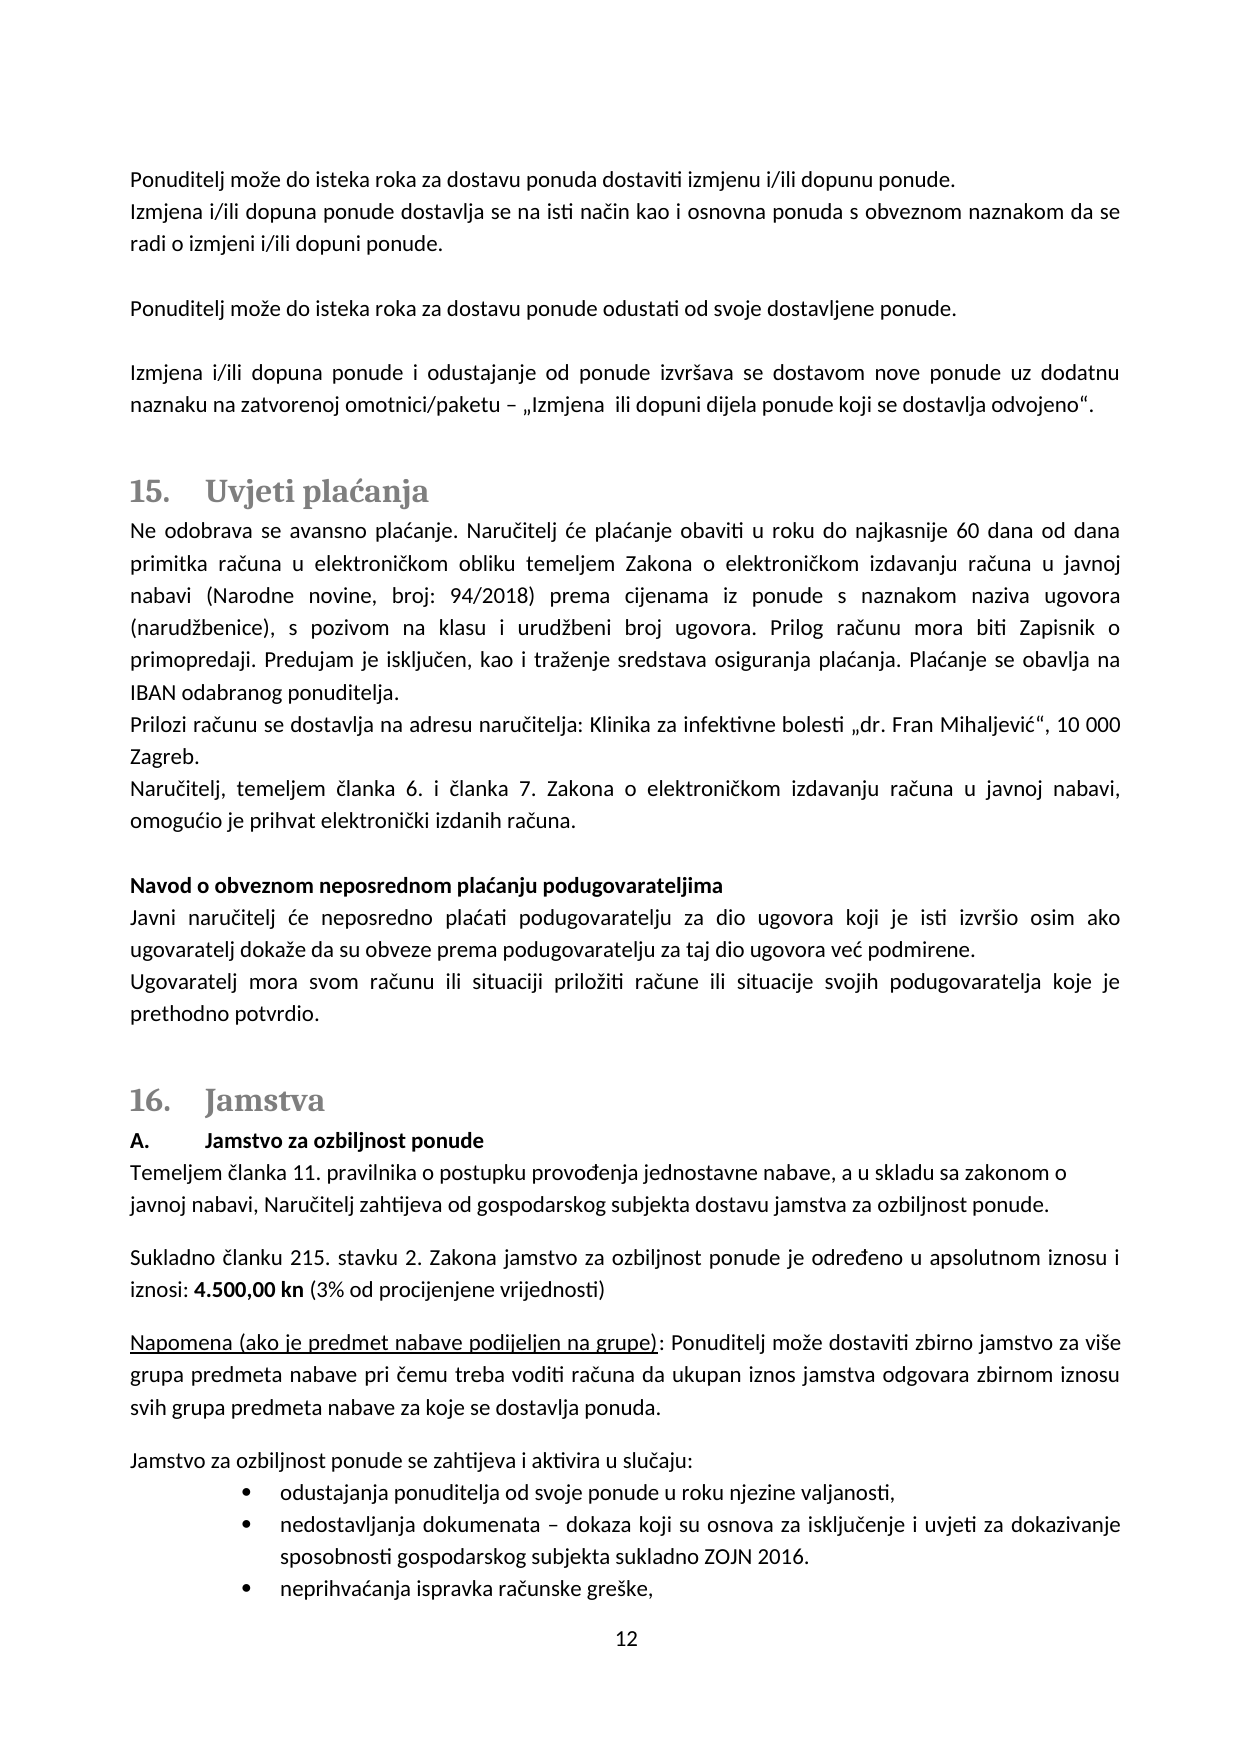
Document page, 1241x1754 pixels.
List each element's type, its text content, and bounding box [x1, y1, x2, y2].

text Navod o obveznom neposrednom plaćanju podugovarateljima [130, 871, 1122, 899]
text Izmjena i/ili dopuna ponude dostavlja se na isti način kao i osnovna ponuda s obveznom naznakom da se radi o izmjeni i/ili dopuni ponude. [130, 197, 1122, 257]
list neprihvaćanja ispravka računske greške, [242, 1574, 1122, 1602]
text Ne odobrava se avansno plaćanje. Naručitelj će plaćanje obaviti u roku do najkasnije 60 dana od dana primitka računa u elektroničkom obliku temeljem Zakona o elektroničkom izdavanju računa u javnoj nabavi (Narodne novine, broj: 94/2018) prema cijenama iz ponude s naznakom naziva ugovora (narudžbenice), s pozivom na klasu i urudžbeni broj ugovora. Prilog računu mora biti Zapisnik o primopredaji. Predujam je isključen, kao i traženje sredstava osiguranja plaćanja. Plaćanje se obavlja na IBAN odabranog ponuditelja. [130, 517, 1122, 706]
list Temeljem članka 11. pravilnika o postupku provođenja jednostavne nabave, a u skladu sa zakonom o javnoj nabavi, Naručitelj zahtijeva od gospodarskog subjekta dostavu jamstva za ozbiljnost ponude. [130, 1158, 1122, 1218]
text Ponuditelj može do isteka roka za dostavu ponude odustati od svoje dostavljene ponude. [130, 294, 1122, 322]
text Javni naručitelj će neposredno plaćati podugovaratelju za dio ugovora koji je isti izvršio osim ako ugovaratelj dokaže da su obveze prema podugovaratelju za taj dio ugovora već podmirene. [130, 903, 1122, 963]
text Sukladno članku 215. stavku 2. Zakona jamstvo za ozbiljnost ponude je određeno u apsolutnom iznosu i iznosi: 4.500,00 kn (3% od procijenjene vrijednosti) [130, 1243, 1122, 1303]
list odustajanja ponuditelja od svoje ponude u roku njezine valjanosti, [242, 1478, 1122, 1506]
list nedostavljanja dokumenata – dokaza koji su osnova za isključenje i uvjeti za dokazivanje sposobnosti gospodarskog subjekta sukladno ZOJN 2016. [242, 1510, 1122, 1570]
text Napomena (ako je predmet nabave podijeljen na grupe): Ponuditelj može dostaviti zbirno jamstvo za više grupa predmeta nabave pri čemu treba voditi računa da ukupan iznos jamstva odgovara zbirnom iznosu svih grupa predmeta nabave za koje se dostavlja ponuda. [130, 1328, 1122, 1421]
text Izmjena i/ili dopuna ponude i odustajanje od ponude izvršava se dostavom nove ponude uz dodatnu naznaku na zatvorenoj omotnici/paketu – „Izmjena ili dopuni dijela ponude koji se dostavlja odvojeno“. [130, 358, 1122, 418]
text Prilozi računu se dostavlja na adresu naručitelja: Klinika za infektivne bolesti „dr. Fran Mihaljević“, 10 000 Zagreb. [130, 710, 1122, 770]
text Ugovaratelj mora svom računu ili situaciji priložiti račune ili situacije svojih podugovaratelja koje je prethodno potvrdio. [130, 967, 1122, 1027]
text Jamstva [130, 1082, 1122, 1120]
list Jamstvo za ozbiljnost ponude se zahtijeva i aktivira u slučaju: [130, 1446, 1122, 1474]
text Uvjeti plaćanja [130, 473, 1122, 511]
list Jamstvo za ozbiljnost ponude [130, 1126, 1122, 1154]
text Ponuditelj može do isteka roka za dostavu ponuda dostaviti izmjenu i/ili dopunu ponude. [130, 165, 1122, 193]
text Naručitelj, temeljem članka 6. i članka 7. Zakona o elektroničkom izdavanju računa u javnoj nabavi, omogućio je prihvat elektronički izdanih računa. [130, 774, 1122, 834]
